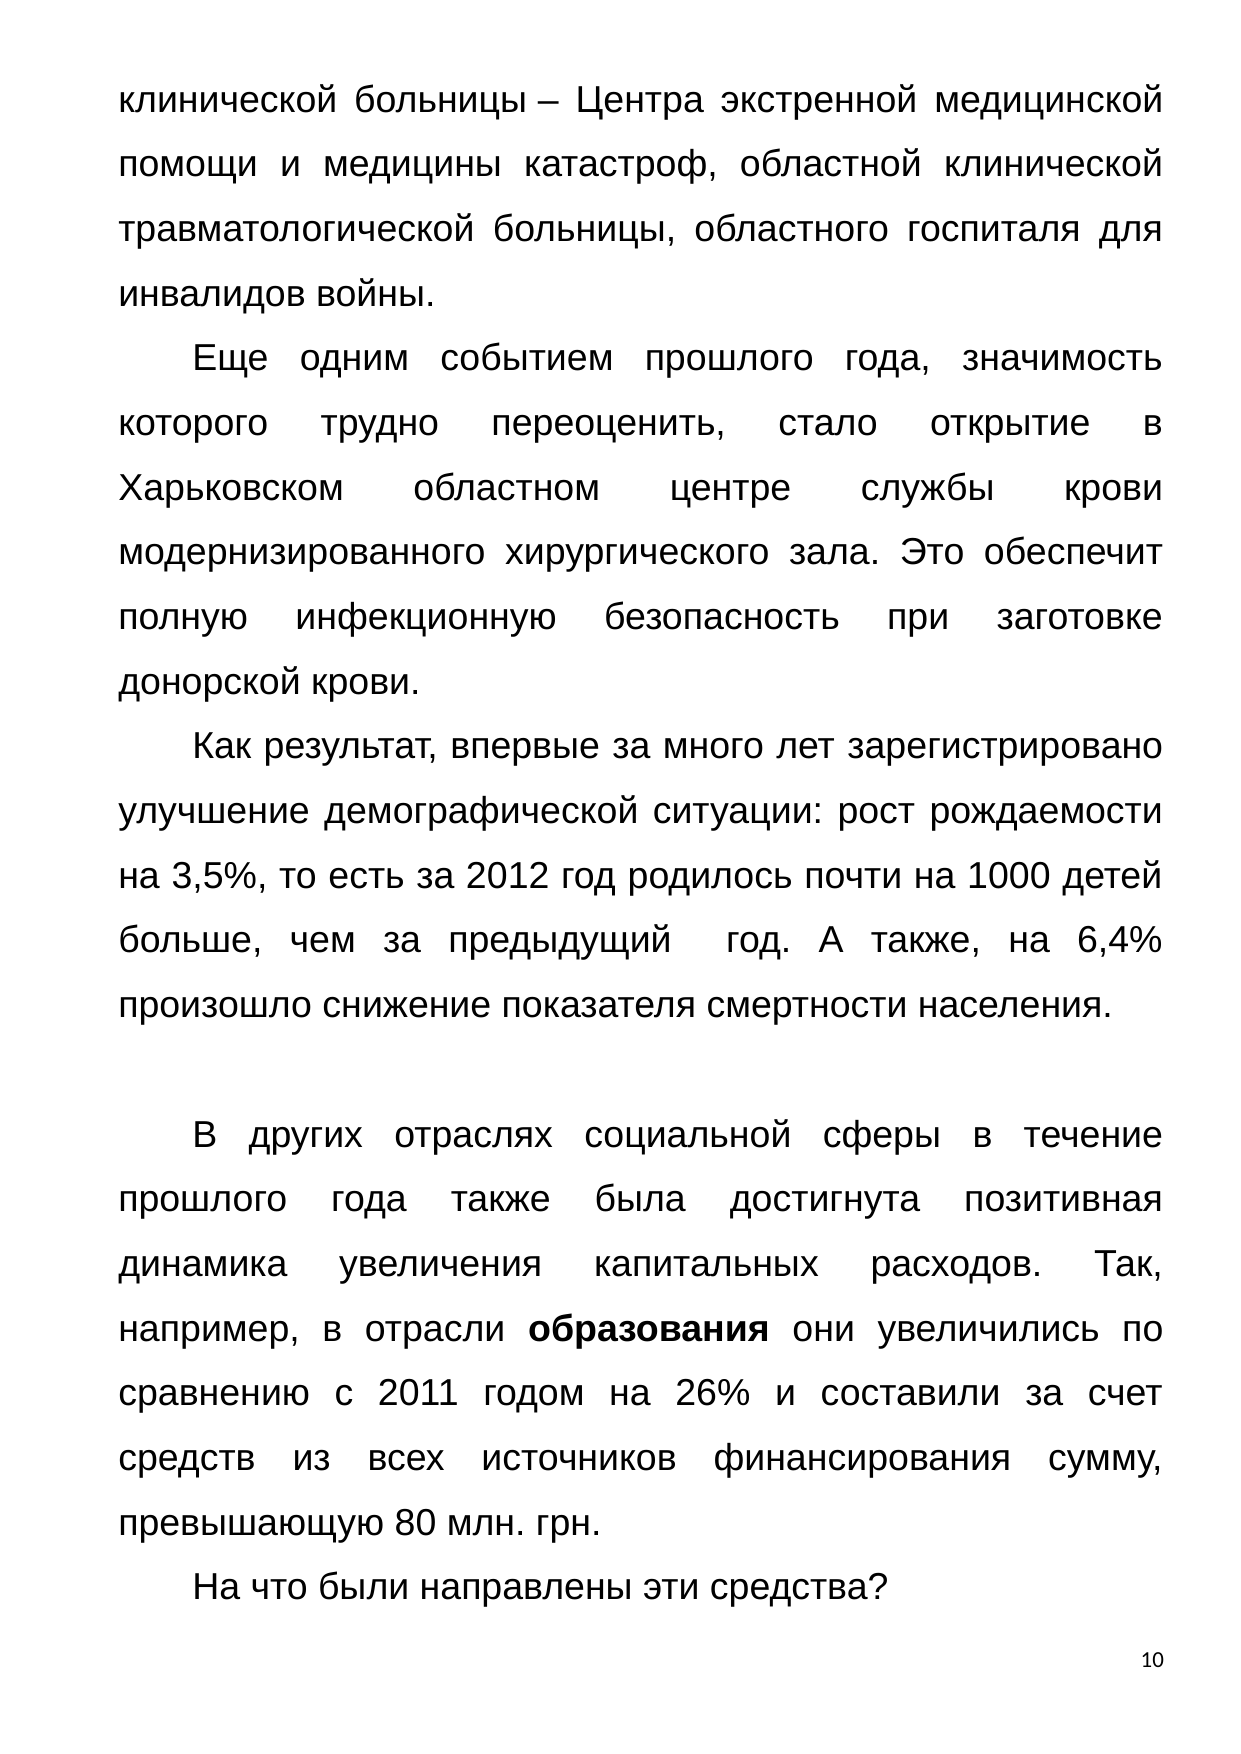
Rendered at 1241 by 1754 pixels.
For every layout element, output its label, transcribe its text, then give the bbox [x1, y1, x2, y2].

text В других отраслях социальной сферы в течение прошлого года также была достигнута позитивная динамика увеличения капитальных расходов. Так, например, в отрасли образования они увеличились по сравнению с 2011 годом на 26% и составили за счет средств из всех источников финансирования сумму, превышающую 80 млн. грн. [118, 1112, 1163, 1543]
text Как результат, впервые за много лет зарегистрировано улучшение демографической ситуации: рост рождаемости на 3,5%, то есть за 2012 год родилось почти на 1000 детей больше, чем за предыдущий год. А также, на 6,4% произошло снижение показателя смертности населения. [118, 724, 1163, 1026]
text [118, 77, 1163, 314]
text Еще одним событием прошлого года, значимость которого трудно переоценить, стало открытие в Харьковском областном центре службы крови модернизированного хирургического зала. Это обеспечит полную инфекционную безопасность при заготовке донорской крови. [118, 336, 1163, 702]
text На что были направлены эти средства? [118, 1564, 1163, 1608]
